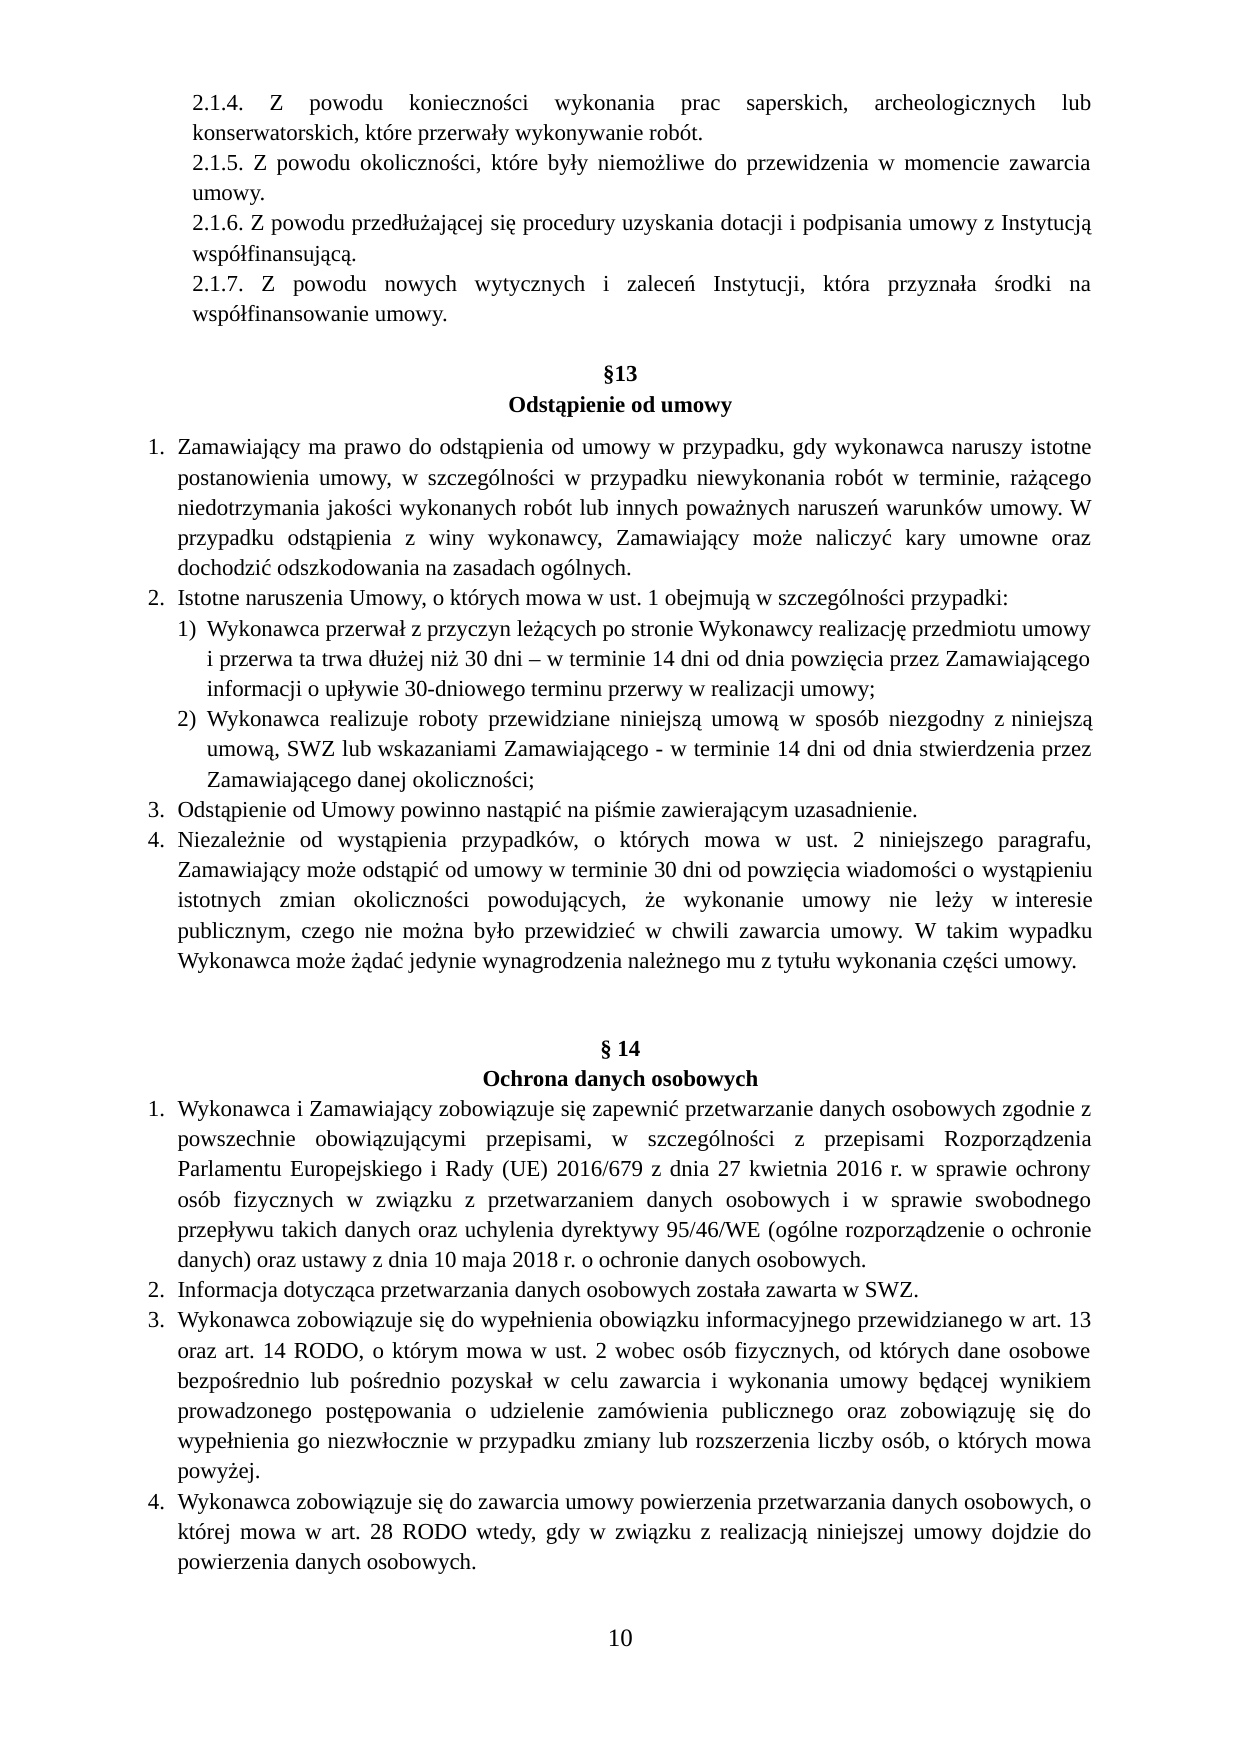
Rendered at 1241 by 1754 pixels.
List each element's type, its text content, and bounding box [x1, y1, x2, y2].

text §13 [148, 361, 1093, 387]
list Istotne naruszenia Umowy, o których mowa w ust. 1 obejmują w szczególności przypadki: [148, 584, 1093, 611]
list Wykonawca i Zamawiający zobowiązuje się zapewnić przetwarzanie danych osobowych zgodnie z powszechnie obowiązującymi przepisami, w szczególności z przepisami Rozporządzenia Parlamentu Europejskiego i Rady (UE) 2016/679 z dnia 27 kwietnia 2016 r. w sprawie ochrony osób fizycznych w związku z przetwarzaniem danych osobowych i w sprawie swobodnego przepływu takich danych oraz uchylenia dyrektywy 95/46/WE (ogólne rozporządzenie o ochronie danych) oraz ustawy z dnia 10 maja 2018 r. o ochronie danych osobowych. [148, 1095, 1093, 1272]
text Odstąpienie od umowy [148, 391, 1093, 417]
list Wykonawca realizuje roboty przewidziane niniejszą umową w sposób niezgodny z niniejszą umową, SWZ lub wskazaniami Zamawiającego - w terminie 14 dni od dnia stwierdzenia przez Zamawiającego danej okoliczności; [177, 705, 1093, 792]
text Ochrona danych osobowych [148, 1065, 1093, 1091]
list Wykonawca przerwał z przyczyn leżących po stronie Wykonawcy realizację przedmiotu umowy i przerwa ta trwa dłużej niż 30 dni – w terminie 14 dni od dnia powzięcia przez Zamawiającego informacji o upływie 30-dniowego terminu przerwy w realizacji umowy; [177, 615, 1093, 701]
text 2.1.7. Z powodu nowych wytycznych i zaleceń Instytucji, która przyznała środki na współfinansowanie umowy. [192, 270, 1093, 326]
text 2.1.6. Z powodu przedłużającej się procedury uzyskania dotacji i podpisania umowy z Instytucją współfinansującą. [192, 209, 1093, 266]
list Odstąpienie od Umowy powinno nastąpić na piśmie zawierającym uzasadnienie. [148, 796, 1093, 822]
list Informacja dotycząca przetwarzania danych osobowych została zawarta w SWZ. [148, 1276, 1093, 1303]
list Wykonawca zobowiązuje się do zawarcia umowy powierzenia przetwarzania danych osobowych, o której mowa w art. 28 RODO wtedy, gdy w związku z realizacją niniejszej umowy dojdzie do powierzenia danych osobowych. [148, 1488, 1093, 1574]
text 2.1.4. Z powodu konieczności wykonania prac saperskich, archeologicznych lub konserwatorskich, które przerwały wykonywanie robót. [192, 89, 1093, 145]
text § 14 [148, 1035, 1093, 1061]
list Wykonawca zobowiązuje się do wypełnienia obowiązku informacyjnego przewidzianego w art. 13 oraz art. 14 RODO, o którym mowa w ust. 2 wobec osób fizycznych, od których dane osobowe bezpośrednio lub pośrednio pozyskał w celu zawarcia i wykonania umowy będącej wynikiem prowadzonego postępowania o udzielenie zamówienia publicznego oraz zobowiązuję się do wypełnienia go niezwłocznie w przypadku zmiany lub rozszerzenia liczby osób, o których mowa powyżej. [148, 1307, 1093, 1484]
list Zamawiający ma prawo do odstąpienia od umowy w przypadku, gdy wykonawca naruszy istotne postanowienia umowy, w szczególności w przypadku niewykonania robót w terminie, rażącego niedotrzymania jakości wykonanych robót lub innych poważnych naruszeń warunków umowy. W przypadku odstąpienia z winy wykonawcy, Zamawiający może naliczyć kary umowne oraz dochodzić odszkodowania na zasadach ogólnych. [148, 433, 1093, 581]
text 2.1.5. Z powodu okoliczności, które były niemożliwe do przewidzenia w momencie zawarcia umowy. [192, 149, 1093, 206]
list Niezależnie od wystąpienia przypadków, o których mowa w ust. 2 niniejszego paragrafu, Zamawiający może odstąpić od umowy w terminie 30 dni od powzięcia wiadomości o wystąpieniu istotnych zmian okoliczności powodujących, że wykonanie umowy nie leży w interesie publicznym, czego nie można było przewidzieć w chwili zawarcia umowy. W takim wypadku Wykonawca może żądać jedynie wynagrodzenia należnego mu z tytułu wykonania części umowy. [148, 826, 1093, 973]
